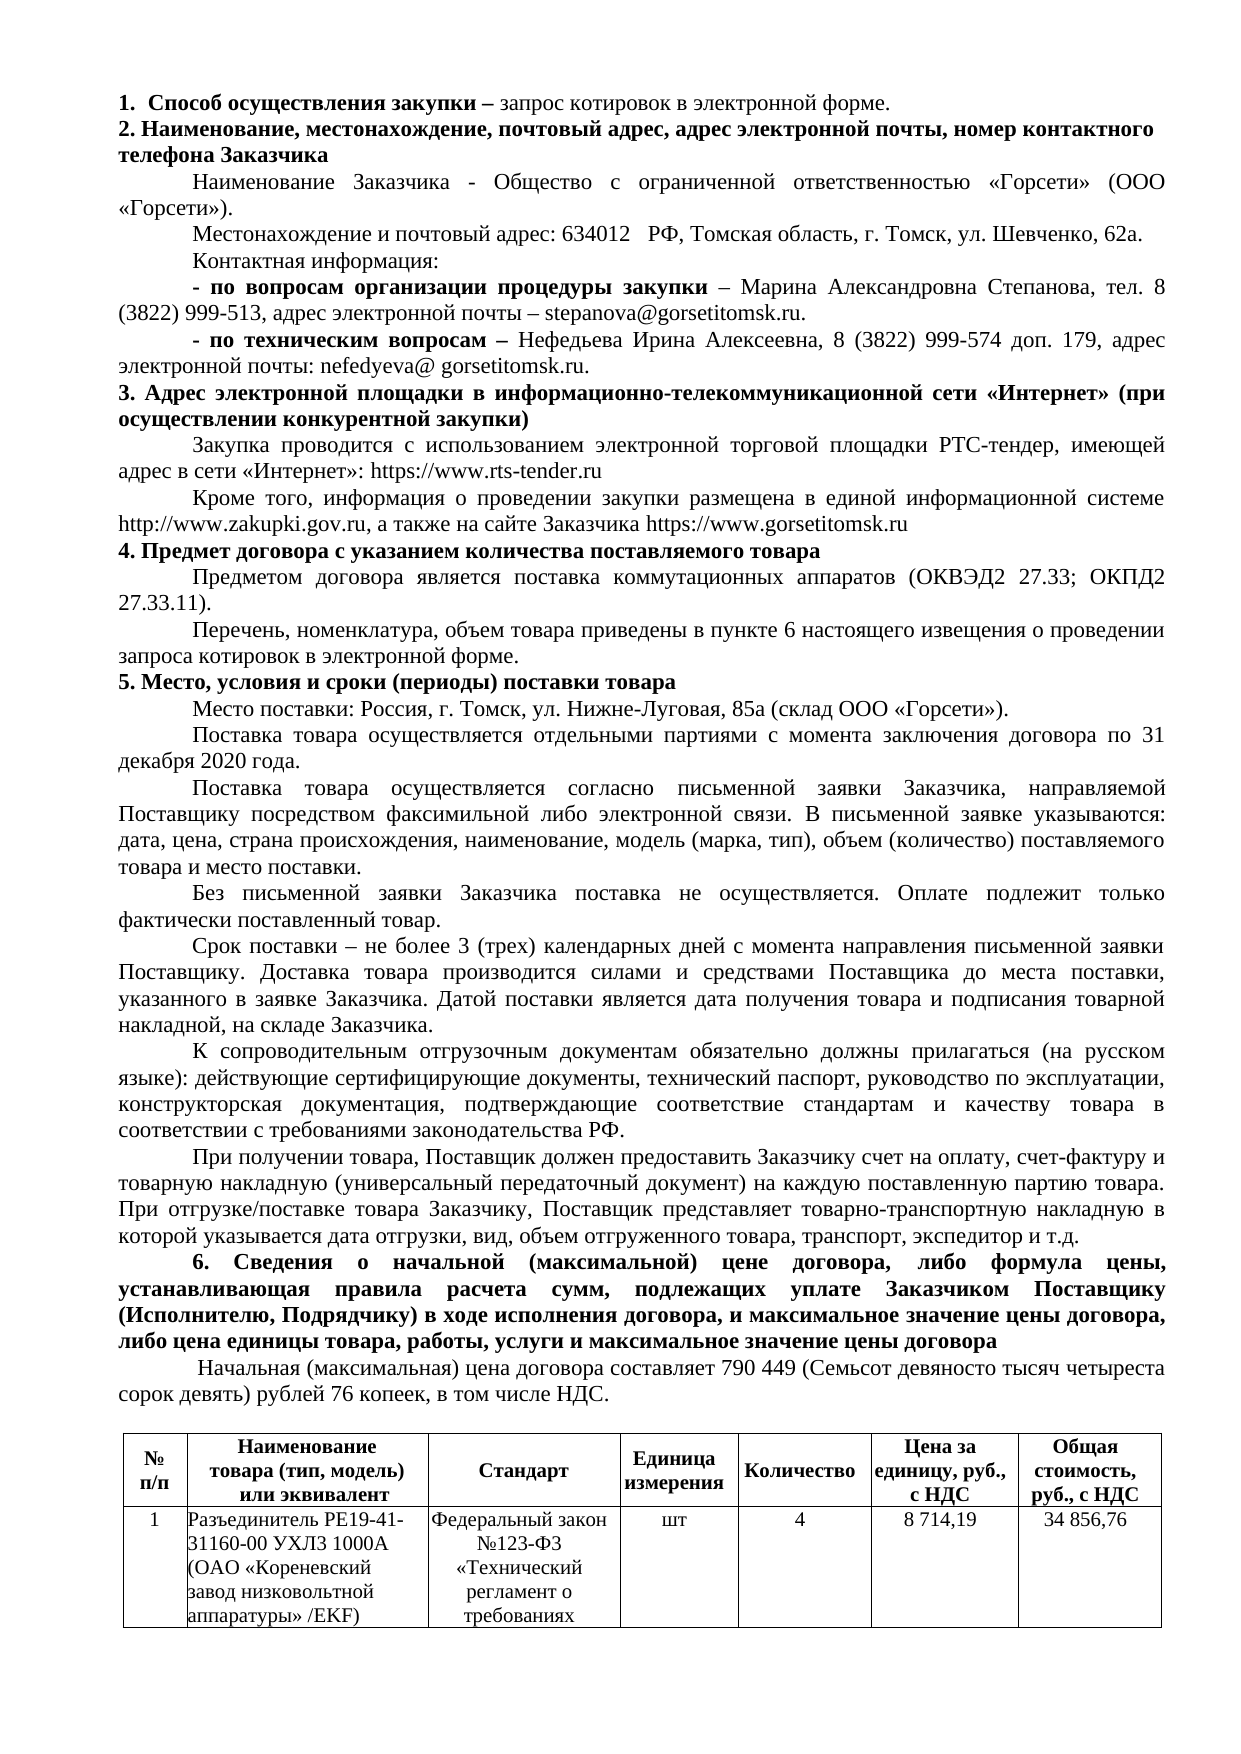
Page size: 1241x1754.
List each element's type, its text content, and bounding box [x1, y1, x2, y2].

text При получении товара, Поставщик должен предоставить Заказчику счет на оплату, счет-фактуру и товарную накладную (универсальный передаточный документ) на каждую поставленную партию товара. При отгрузке/поставке товара Заказчику, Поставщик представляет товарно-транспортную накладную в которой указывается дата отгрузки, вид, объем отгруженного товара, транспорт, экспедитор и т.д. [118, 1143, 1167, 1248]
text 6. Сведения о начальной (максимальной) цене договора, либо формула цены, устанавливающая правила расчета сумм, подлежащих уплате Заказчиком Поставщику (Исполнителю, Подрядчику) в ходе исполнения договора, и максимальное значение цены договора, либо цена единицы товара, работы, услуги и максимальное значение цены договора [118, 1248, 1167, 1354]
list - по техническим вопросам – Нефедьева Ирина Алексеевна, 8 (3822) 999-574 доп. 179, адрес электронной почты: nefedyeva@ gorsetitomsk.ru. [118, 326, 1167, 378]
text Срок поставки – не более 3 (трех) календарных дней с момента направления письменной заявки Поставщику. Доставка товара производится силами и средствами Поставщика до места поставки, указанного в заявке Заказчика. Датой поставки является дата получения товара и подписания товарной накладной, на складе Заказчика. [118, 932, 1167, 1037]
table_cell 34 856,76 [1019, 1507, 1161, 1627]
text 5. Место, условия и сроки (периоды) поставки товара [118, 668, 1167, 695]
text 2. Наименование, местонахождение, почтовый адрес, адрес электронной почты, номер контактного телефона Заказчика [118, 115, 1167, 168]
text Поставка товара осуществляется согласно письменной заявки Заказчика, направляемой Поставщику посредством факсимильной либо электронной связи. В письменной заявке указываются: дата, цена, страна происхождения, наименование, модель (марка, тип), объем (количество) поставляемого товара и место поставки. [118, 774, 1167, 879]
list Местонахождение и почтовый адрес: 634012 РФ, Томская область, г. Томск, ул. Шевченко, 62а. [118, 220, 1167, 247]
text Без письменной заявки Заказчика поставка не осуществляется. Оплате подлежит только фактически поставленный товар. [118, 879, 1167, 932]
table_header № п/п [124, 1434, 187, 1506]
table_header Общая стоимость, руб., с НДС [1019, 1434, 1161, 1506]
table_header Цена за единицу, руб., с НДС [872, 1434, 1018, 1506]
table_cell Разъединитель РЕ19-41-31160-00 УХЛ3 1000А (ОАО «Кореневский завод низковольтной аппаратуры» /EKF) [188, 1507, 428, 1627]
list Закупка проводится с использованием электронной торговой площадки РТС-тендер, имеющей адрес в сети «Интернет»: https://www.rts-tender.ru [118, 431, 1167, 484]
table_header Единица измерения [621, 1434, 738, 1506]
text Место поставки: Россия, г. Томск, ул. Нижне-Луговая, 85а (склад ООО «Горсети»). [118, 695, 1167, 721]
text Поставка товара осуществляется отдельными партиями с момента заключения договора по 31 декабря 2020 года. [118, 721, 1167, 774]
list 4. Предмет договора с указанием количества поставляемого товара [118, 537, 1167, 563]
table_cell шт [621, 1507, 738, 1627]
list Перечень, номенклатура, объем товара приведены в пункте 6 настоящего извещения о проведении запроса котировок в электронной форме. [118, 616, 1167, 668]
text Кроме того, информация о проведении закупки размещена в единой информационной системе http://www.zakupki.gov.ru, а также на сайте Заказчика https://www.gorsetitomsk.ru [118, 484, 1167, 537]
table_header Стандарт [429, 1434, 620, 1506]
text - по вопросам организации процедуры закупки – Марина Александровна Степанова, тел. 8 (3822) 999-513, адрес электронной почты – stepanova@gorsetitomsk.ru. [118, 273, 1167, 326]
table_cell 4 [739, 1507, 871, 1627]
list 3. Адрес электронной площадки в информационно-телекоммуникационной сети «Интернет» (при осуществлении конкурентной закупки) [118, 378, 1167, 431]
list Контактная информация: [118, 247, 1167, 273]
table_cell 8 714,19 [872, 1507, 1018, 1627]
text Начальная (максимальная) цена договора составляет 790 449 (Семьсот девяносто тысяч четыреста сорок девять) рублей 76 копеек, в том числе НДС. [118, 1354, 1167, 1406]
table_cell 1 [124, 1507, 187, 1627]
list Способ осуществления закупки – запрос котировок в электронной форме. [118, 89, 1167, 115]
text Наименование Заказчика - Общество с ограниченной ответственностью «Горсети» (ООО «Горсети»). [118, 168, 1167, 220]
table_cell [429, 1507, 620, 1627]
table_header Наименование товара (тип, модель) или эквивалент [188, 1434, 428, 1506]
list Предметом договора является поставка коммутационных аппаратов (ОКВЭД2 27.33; ОКПД2 27.33.11). [118, 563, 1167, 616]
table_header Количество [739, 1434, 871, 1506]
text К сопроводительным отгрузочным документам обязательно должны прилагаться (на русском языке): действующие сертифицирующие документы, технический паспорт, руководство по эксплуатации, конструкторская документация, подтверждающие соответствие стандартам и качеству товара в соответствии с требованиями законодательства РФ. [118, 1037, 1167, 1143]
